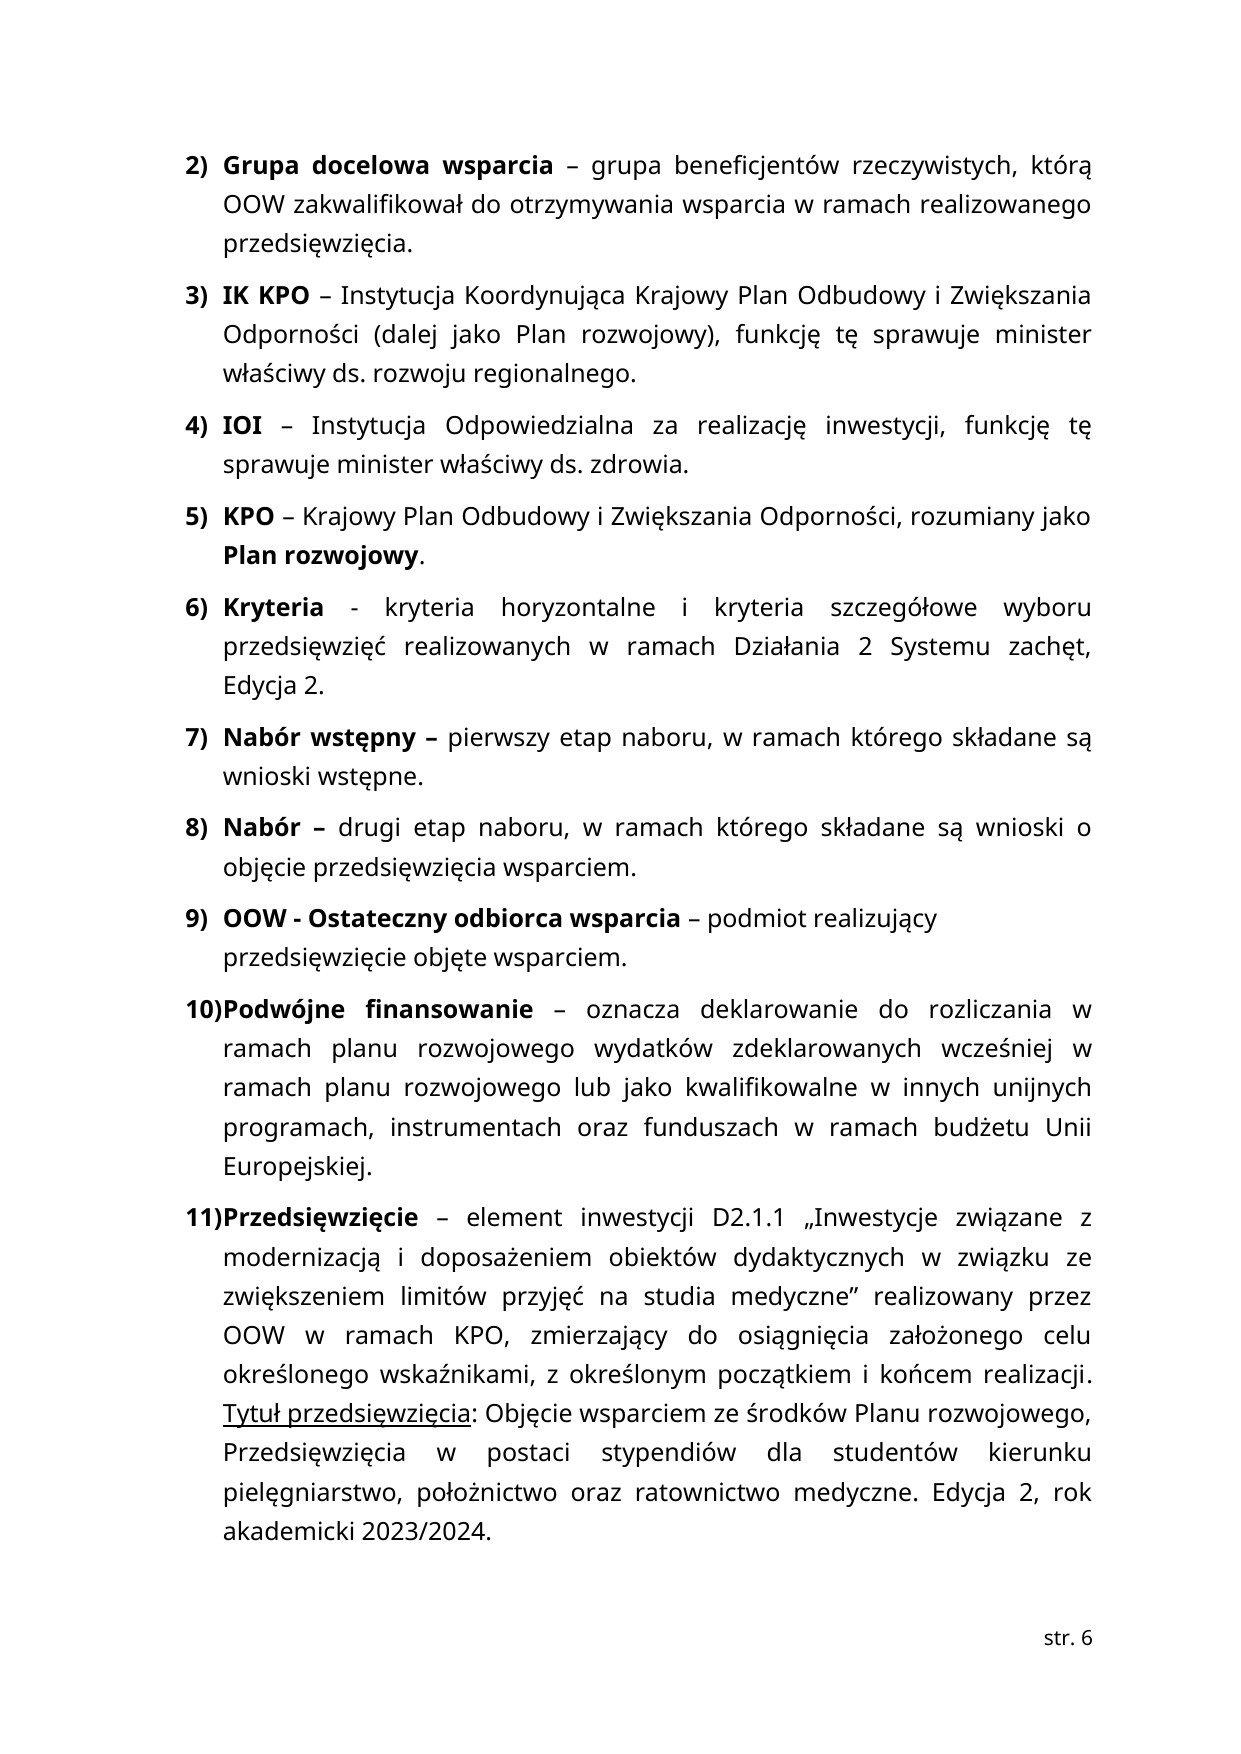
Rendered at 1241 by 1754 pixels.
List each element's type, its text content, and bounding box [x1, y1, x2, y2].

list Nabór wstępny – pierwszy etap naboru, w ramach którego składane są wnioski wstępne. [185, 719, 1093, 792]
list IK KPO – Instytucja Koordynująca Krajowy Plan Odbudowy i Zwiększania Odporności (dalej jako Plan rozwojowy), funkcję tę sprawuje minister właściwy ds. rozwoju regionalnego. [185, 278, 1093, 390]
list Grupa docelowa wsparcia – grupa beneficjentów rzeczywistych, którą OOW zakwalifikował do otrzymywania wsparcia w ramach realizowanego przedsięwzięcia. [185, 148, 1093, 260]
list Nabór – drugi etap naboru, w ramach którego składane są wnioski o objęcie przedsięwzięcia wsparciem. [185, 810, 1093, 883]
list Podwójne finansowanie – oznacza deklarowanie do rozliczania w ramach planu rozwojowego wydatków zdeklarowanych wcześniej w ramach planu rozwojowego lub jako kwalifikowalne w innych unijnych programach, instrumentach oraz funduszach w ramach budżetu Unii Europejskiej. [185, 992, 1093, 1182]
list Przedsięwzięcie – element inwestycji D2.1.1 „Inwestycje związane z modernizacją i doposażeniem obiektów dydaktycznych w związku ze zwiększeniem limitów przyjęć na studia medyczne” realizowany przez OOW w ramach KPO, zmierzający do osiągnięcia założonego celu określonego wskaźnikami, z określonym początkiem i końcem realizacji. Tytuł przedsięwzięcia: Objęcie wsparciem ze środków Planu rozwojowego, Przedsięwzięcia w postaci stypendiów dla studentów kierunku pielęgniarstwo, położnictwo oraz ratownictwo medyczne. Edycja 2, rok akademicki 2023/2024. [185, 1200, 1093, 1547]
list Kryteria - kryteria horyzontalne i kryteria szczegółowe wyboru przedsięwzięć realizowanych w ramach Działania 2 Systemu zachęt, Edycja 2. [185, 589, 1093, 702]
list OOW - Ostateczny odbiorca wsparcia – podmiot realizujący przedsięwzięcie objęte wsparciem. [185, 901, 1093, 974]
list KPO – Krajowy Plan Odbudowy i Zwiększania Odporności, rozumiany jako Plan rozwojowy. [185, 498, 1093, 572]
list IOI – Instytucja Odpowiedzialna za realizację inwestycji, funkcję tę sprawuje minister właściwy ds. zdrowia. [185, 408, 1093, 481]
